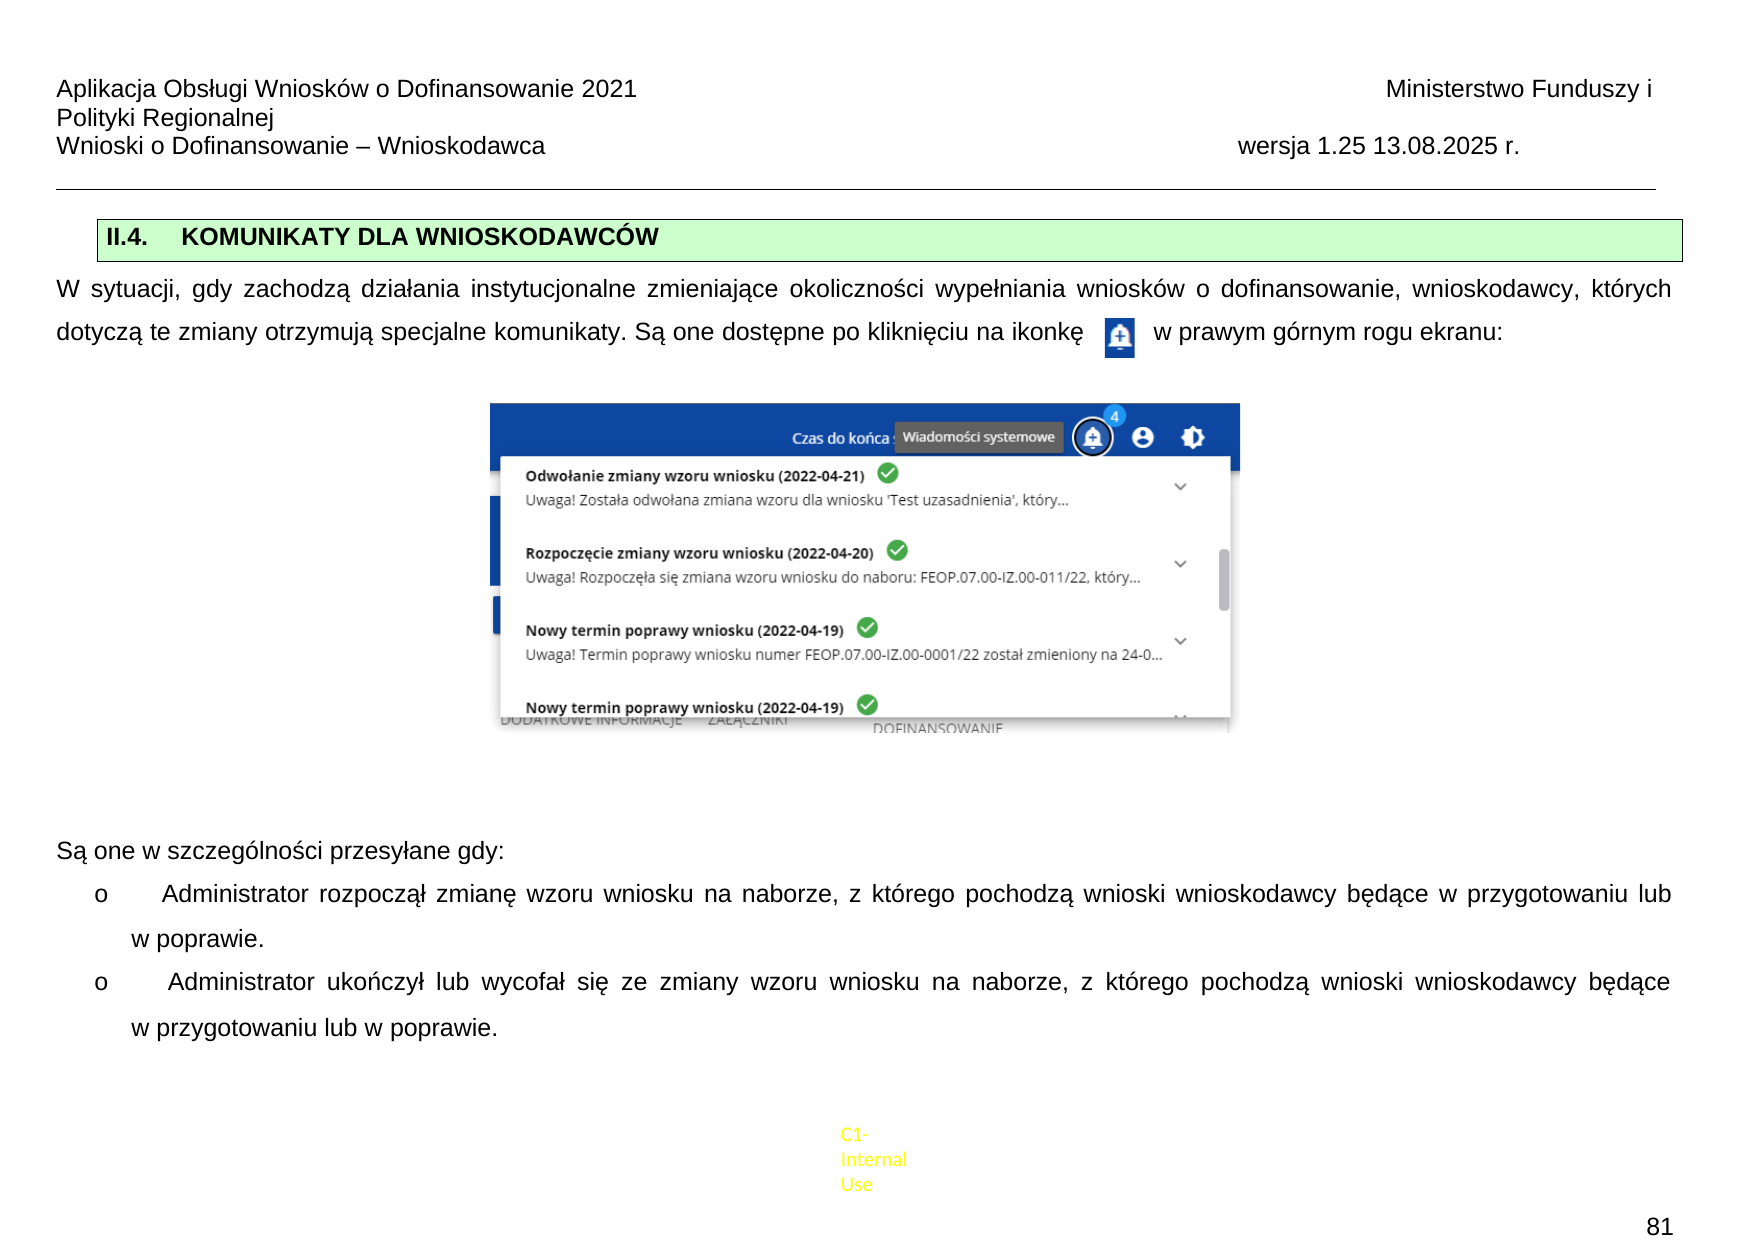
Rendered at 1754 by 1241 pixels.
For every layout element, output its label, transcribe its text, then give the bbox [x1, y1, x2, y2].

list Administrator rozpoczął zmianę wzoru wniosku na naborze, z którego pochodzą wnioski wnioskodawcy będące w przygotowaniu lub w poprawie. [94, 879, 1674, 953]
subtitle KOMUNIKATY DLA WNIOSKODAWCÓW [98, 220, 1682, 261]
picture [1103, 318, 1133, 357]
list Administrator ukończył lub wycofał się ze zmiany wzoru wniosku na naborze, z którego pochodzą wnioski wnioskodawcy będące w przygotowaniu lub w poprawie. [94, 967, 1674, 1041]
picture [490, 403, 1241, 733]
text Są one w szczególności przesyłane gdy: [56, 836, 1674, 864]
text W sytuacji, gdy zachodzą działania instytucjonalne zmieniające okoliczności wypełniania wniosków o dofinansowanie, wnioskodawcy, których dotyczą te zmiany otrzymują specjalne komunikaty. Są one dostępne po kliknięciu na ikonkę w prawym górnym rogu ekranu: [56, 274, 1674, 346]
